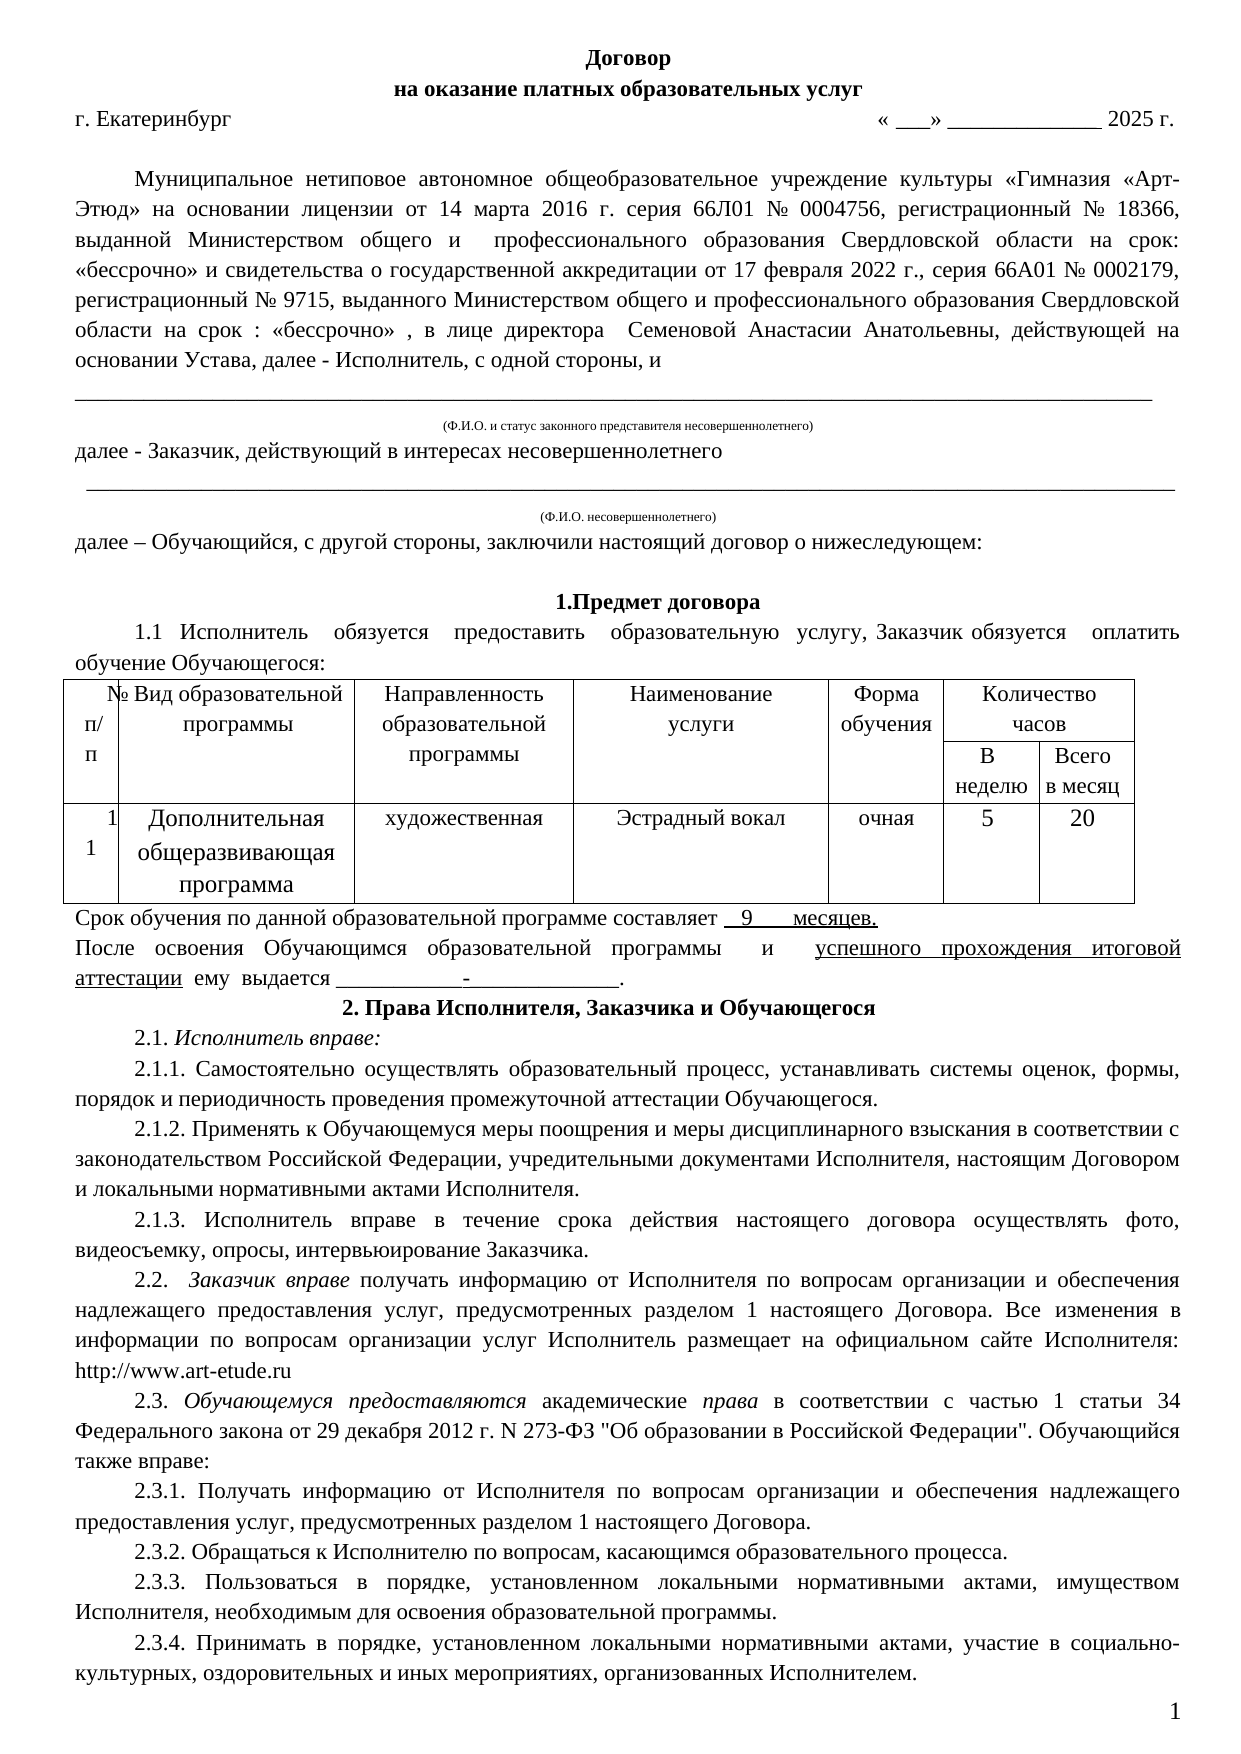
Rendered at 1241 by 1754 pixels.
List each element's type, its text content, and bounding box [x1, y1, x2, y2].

text 2.2. Заказчик вправе получать информацию от Исполнителя по вопросам организации и обеспечения надлежащего предоставления услуг, предусмотренных разделом 1 настоящего Договора. Все изменения в информации по вопросам организации услуг Исполнитель размещает на официальном сайте Исполнителя: http://www.art-etude.ru [75, 1266, 1181, 1383]
table_cell В неделю [944, 742, 1039, 802]
table_header Форма обучения [829, 680, 943, 802]
text (Ф.И.О. несовершеннолетнего) [75, 497, 1181, 524]
text 2. Права Исполнителя, Заказчика и Обучающегося [112, 994, 1105, 1021]
text 2.1.1. Самостоятельно осуществлять образовательный процесс, устанавливать системы оценок, формы, порядок и периодичность проведения промежуточной аттестации Обучающегося. [75, 1055, 1181, 1111]
text _______________________________________________________________________________________________ [75, 467, 1181, 494]
text (Ф.И.О. и статус законного представителя несовершеннолетнего) [75, 407, 1181, 433]
text 2.1. Исполнитель вправе: [75, 1024, 1181, 1051]
text Договор [75, 44, 1181, 71]
table_header Направленность образовательной программы [355, 680, 573, 802]
table_cell 20 [1040, 804, 1134, 903]
table_header № п/п [64, 680, 118, 802]
table_header Количество часов [944, 680, 1134, 741]
text г. Екатеринбург « ___» _____________ 2025 г. [75, 105, 1181, 131]
text Срок обучения по данной образовательной программе составляет _9___ месяцев. [75, 904, 1181, 930]
text Муниципальное нетиповое автономное общеобразовательное учреждение культуры «Гимназия «Арт-Этюд» на основании лицензии от 14 марта 2016 г. серия 66Л01 № 0004756, регистрационный № 18366, выданной Министерством общего и профессионального образования Свердловской области на срок: «бессрочно» и свидетельства о государственной аккредитации от 17 февраля 2022 г., серия 66А01 № 0002179, регистрационный № 9715, выданного Министерством общего и профессионального образования Свердловской области на срок : «бессрочно» , в лице директора Семеновой Анастасии Анатольевны, действующей на основании Устава, далее - Исполнитель, с одной стороны, и [75, 165, 1181, 373]
table_header Наименование услуги [574, 680, 828, 802]
table_cell Эстрадный вокал [574, 804, 828, 903]
table_cell 11 [64, 804, 118, 903]
text 1.1 Исполнитель обязуется предоставить образовательную услугу, Заказчик обязуется оплатить обучение Обучающегося: [75, 618, 1181, 675]
text 2.3.1. Получать информацию от Исполнителя по вопросам организации и обеспечения надлежащего предоставления услуг, предусмотренных разделом 1 настоящего Договора. [75, 1478, 1181, 1534]
text далее – Обучающийся, с другой стороны, заключили настоящий договор о нижеследующем: [75, 528, 1181, 554]
text далее - Заказчик, действующий в интересах несовершеннолетнего [75, 437, 1181, 463]
text 1.Предмет договора [134, 588, 1181, 614]
text ______________________________________________________________________________________________ [75, 377, 1181, 403]
table_cell Дополнительная общеразвивающая программа [119, 804, 354, 903]
text 2.3. Обучающемуся предоставляются академические права в соответствии с частью 1 статьи 34 Федерального закона от 29 декабря 2012 г. N 273-ФЗ "Об образовании в Российской Федерации". Обучающийся также вправе: [75, 1387, 1181, 1474]
text 2.3.4. Принимать в порядке, установленном локальными нормативными актами, участие в социально-культурных, оздоровительных и иных мероприятиях, организованных Исполнителем. [75, 1629, 1181, 1685]
text 2.3.2. Обращаться к Исполнителю по вопросам, касающимся образовательного процесса. [75, 1538, 1181, 1564]
table_cell 5 [944, 804, 1039, 903]
table_cell Всего в месяц [1040, 742, 1134, 802]
text 2.1.2. Применять к Обучающемуся меры поощрения и меры дисциплинарного взыскания в соответствии с законодательством Российской Федерации, учредительными документами Исполнителя, настоящим Договором и локальными нормативными актами Исполнителя. [75, 1115, 1181, 1202]
text 2.3.3. Пользоваться в порядке, установленном локальными нормативными актами, имуществом Исполнителя, необходимым для освоения образовательной программы. [75, 1568, 1181, 1625]
text 2.1.3. Исполнитель вправе в течение срока действия настоящего договора осуществлять фото, видеосъемку, опросы, интервьюирование Заказчика. [75, 1206, 1181, 1262]
table_cell художественная [355, 804, 573, 903]
text После освоения Обучающимся образовательной программы и успешного прохождения итоговой аттестации ему выдается ___________-_____________. [75, 934, 1181, 990]
text на оказание платных образовательных услуг [75, 74, 1181, 101]
table_cell очная [829, 804, 943, 903]
table_header Вид образовательной программы [119, 680, 354, 802]
